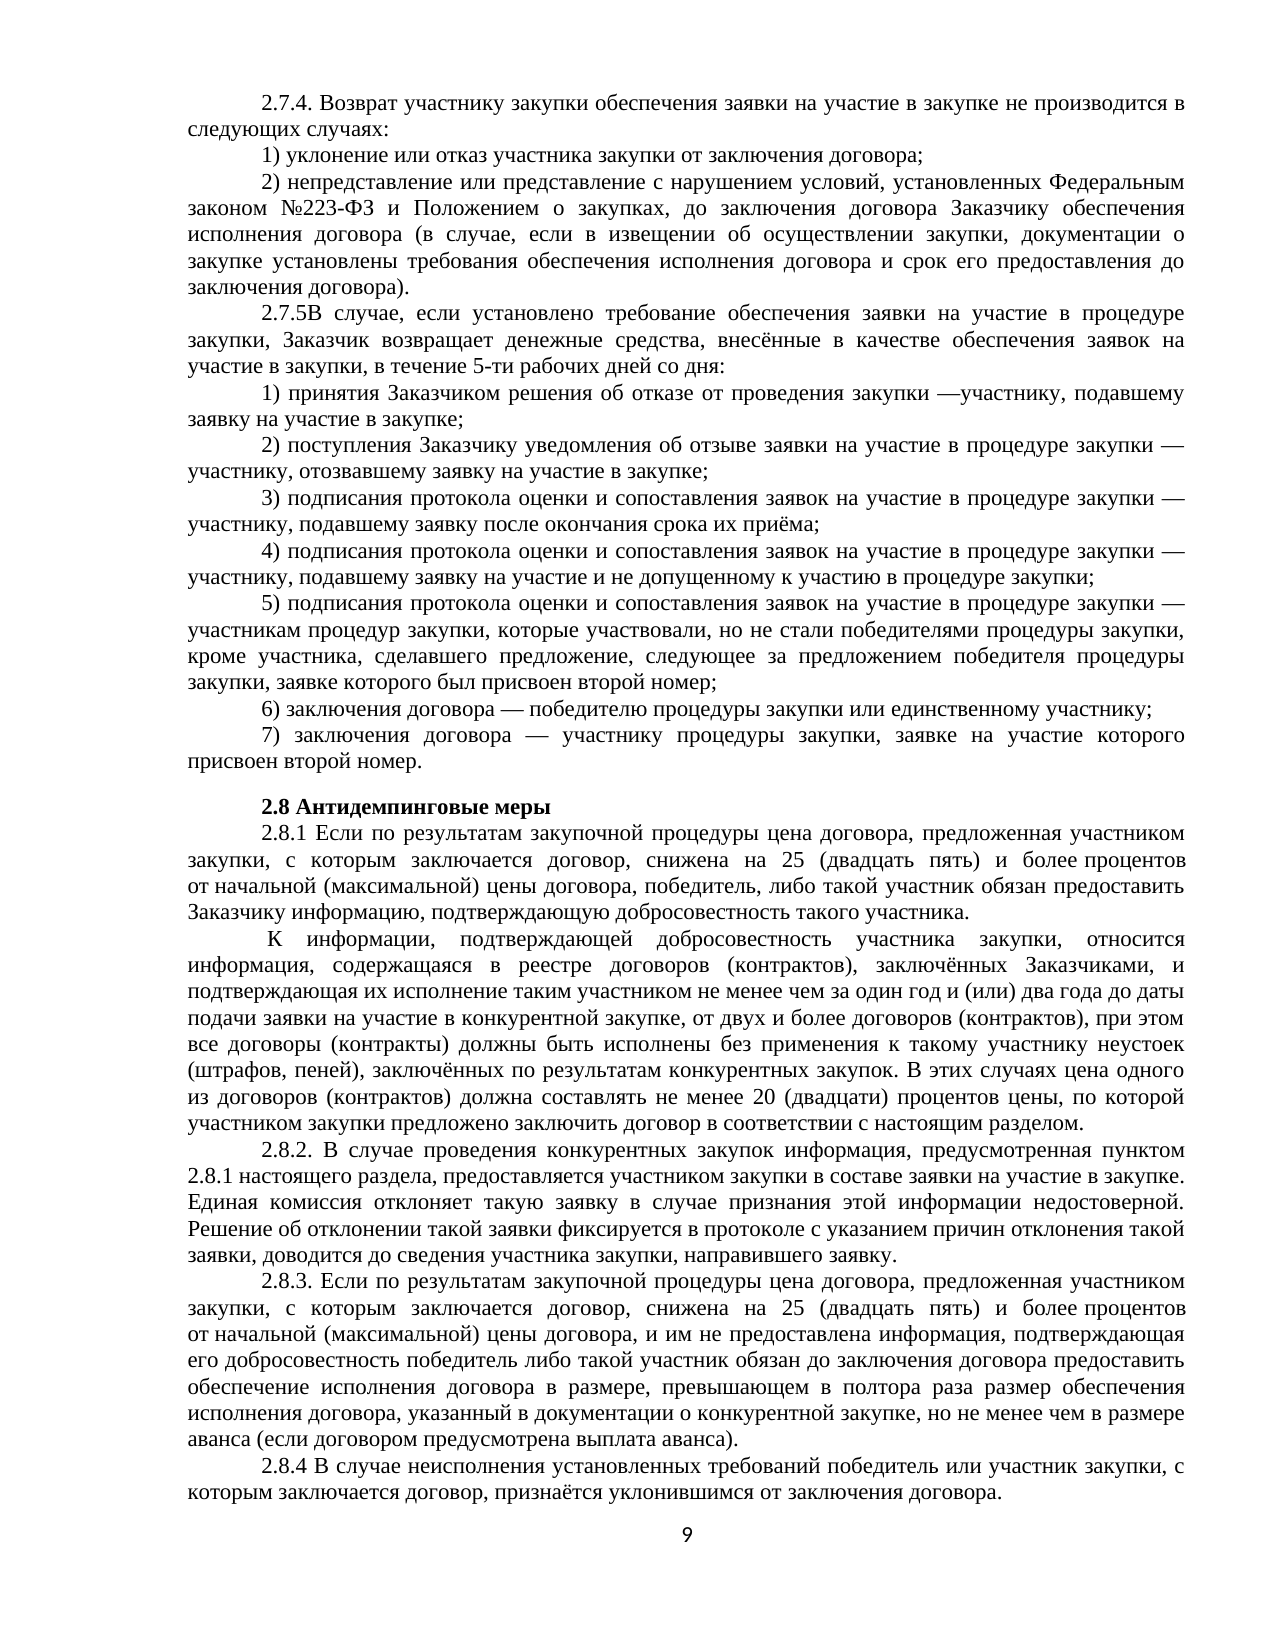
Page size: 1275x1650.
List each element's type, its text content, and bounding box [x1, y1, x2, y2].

text 2.7.4. Возврат участнику закупки обеспечения заявки на участие в закупке не производится в следующих случаях: [187, 89, 1186, 141]
text 5) подписания протокола оценки и сопоставления заявок на участие в процедуре закупки — участникам процедур закупки, которые участвовали, но не стали победителями процедуры закупки, кроме участника, сделавшего предложение, следующее за предложением победителя процедуры закупки, заявке которого был присвоен второй номер; [187, 589, 1186, 695]
text 2.8.4 В случае неисполнения установленных требований победитель или участник закупки, с которым заключается договор, признаётся уклонившимся от заключения договора. [187, 1452, 1186, 1504]
text 2.8.3. Если по результатам закупочной процедуры цена договора, предложенная участником закупки, с которым заключается договор, снижена на 25 (двадцать пять) и более процентов от начальной (максимальной) цены договора, и им не предоставлена информация, подтверждающая его добросовестность победитель либо такой участник обязан до заключения договора предоставить обеспечение исполнения договора в размере, превышающем в полтора раза размер обеспечения исполнения договора, указанный в документации о конкурентной закупке, но не менее чем в размере аванса (если договором предусмотрена выплата аванса). [187, 1267, 1186, 1452]
text 2) непредставление или представление с нарушением условий, установленных Федеральным законом №223-ФЗ и Положением о закупках, до заключения договора Заказчику обеспечения исполнения договора (в случае, если в извещении об осуществлении закупки, документации о закупке установлены требования обеспечения исполнения договора и срок его предоставления до заключения договора). [187, 168, 1186, 299]
text 4) подписания протокола оценки и сопоставления заявок на участие в процедуре закупки — участнику, подавшему заявку на участие и не допущенному к участию в процедуре закупки; [187, 537, 1186, 589]
text 2.8.1 Если по результатам закупочной процедуры цена договора, предложенная участником закупки, с которым заключается договор, снижена на 25 (двадцать пять) и более процентов от начальной (максимальной) цены договора, победитель, либо такой участник обязан предоставить Заказчику информацию, подтверждающую добросовестность такого участника. [187, 819, 1186, 925]
text 2) поступления Заказчику уведомления об отзыве заявки на участие в процедуре закупки — участнику, отозвавшему заявку на участие в закупке; [187, 431, 1186, 484]
text 2.8 Антидемпинговые меры [187, 793, 1186, 819]
text 6) заключения договора — победителю процедуры закупки или единственному участнику; [187, 695, 1186, 721]
text 1) принятия Заказчиком решения об отказе от проведения закупки —участнику, подавшему заявку на участие в закупке; [187, 378, 1186, 431]
text 2.7.5В случае, если установлено требование обеспечения заявки на участие в процедуре закупки, Заказчик возвращает денежные средства, внесённые в качестве обеспечения заявок на участие в закупки, в течение 5-ти рабочих дней со дня: [187, 299, 1186, 378]
text 3) подписания протокола оценки и сопоставления заявок на участие в процедуре закупки — участнику, подавшему заявку после окончания срока их приёма; [187, 484, 1186, 537]
text 1) уклонение или отказ участника закупки от заключения договора; [187, 141, 1186, 168]
text К информации, подтверждающей добросовестность участника закупки, относится информация, содержащаяся в реестре договоров (контрактов), заключённых Заказчиками, и подтверждающая их исполнение таким участником не менее чем за один год и (или) два года до даты подачи заявки на участие в конкурентной закупке, от двух и более договоров (контрактов), при этом все договоры (контракты) должны быть исполнены без применения к такому участнику неустоек (штрафов, пеней), заключённых по результатам конкурентных закупок. В этих случаях цена одного из договоров (контрактов) должна составлять не менее 20 (двадцати) процентов цены, по которой участником закупки предложено заключить договор в соответствии с настоящим разделом. [187, 925, 1186, 1136]
text 2.8.2. В случае проведения конкурентных закупок информация, предусмотренная пунктом 2.8.1 настоящего раздела, предоставляется участником закупки в составе заявки на участие в закупке. Единая комиссия отклоняет такую заявку в случае признания этой информации недостоверной. Решение об отклонении такой заявки фиксируется в протоколе с указанием причин отклонения такой заявки, доводится до сведения участника закупки, направившего заявку. [187, 1136, 1186, 1267]
text 7) заключения договора — участнику процедуры закупки, заявке на участие которого присвоен второй номер. [187, 721, 1186, 774]
